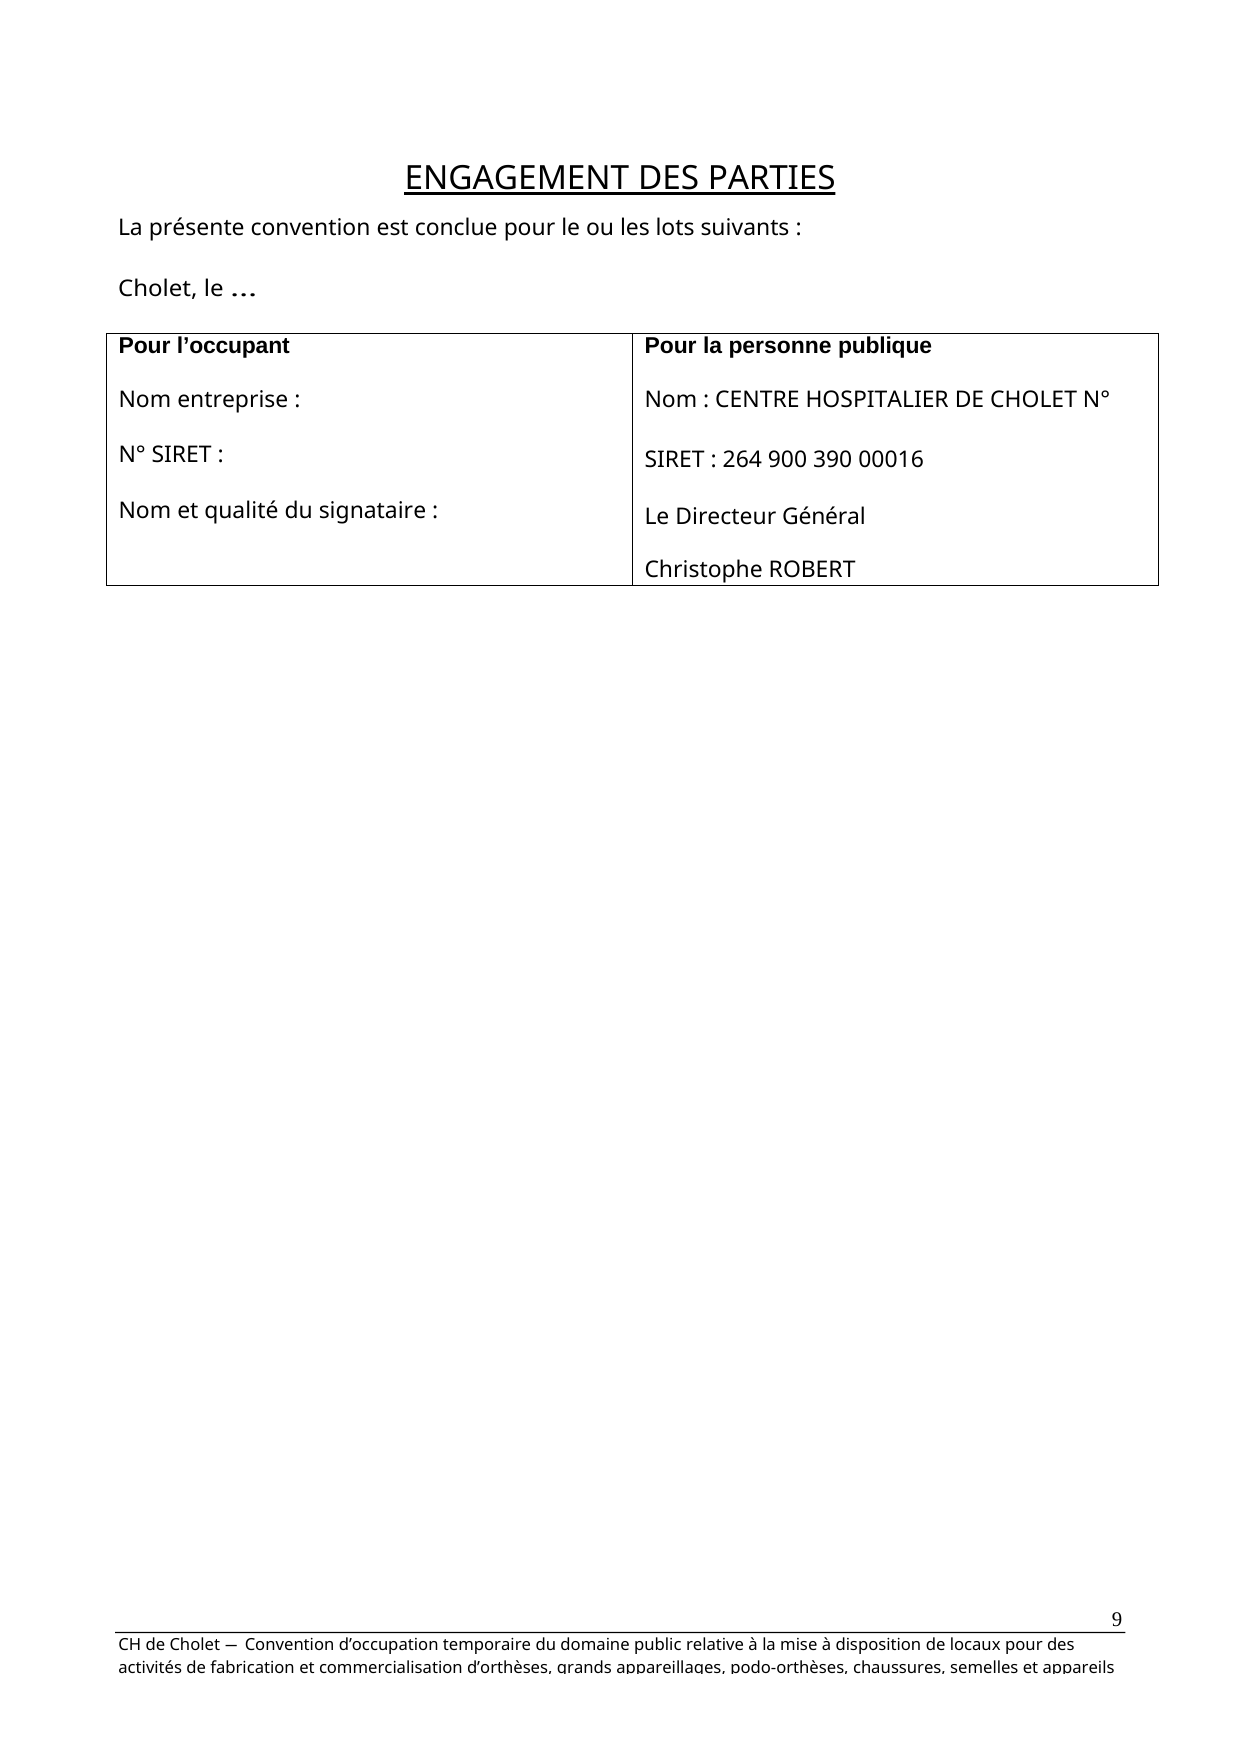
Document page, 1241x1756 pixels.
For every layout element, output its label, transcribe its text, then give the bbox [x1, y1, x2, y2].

text La présente convention est conclue pour le ou les lots suivants : Cholet, le … [118, 211, 838, 303]
subtitle ENGAGEMENT DES PARTIES [88, 154, 1151, 199]
table_header Pour la personne publique Nom : CENTRE HOSPITALIER DE CHOLET N° SIRET : 264 900 390 00016 Le Directeur Général Christophe ROBERT [633, 334, 1158, 585]
table_header Pour l’occupant Nom entreprise : N° SIRET : Nom et qualité du signataire : [107, 334, 632, 585]
